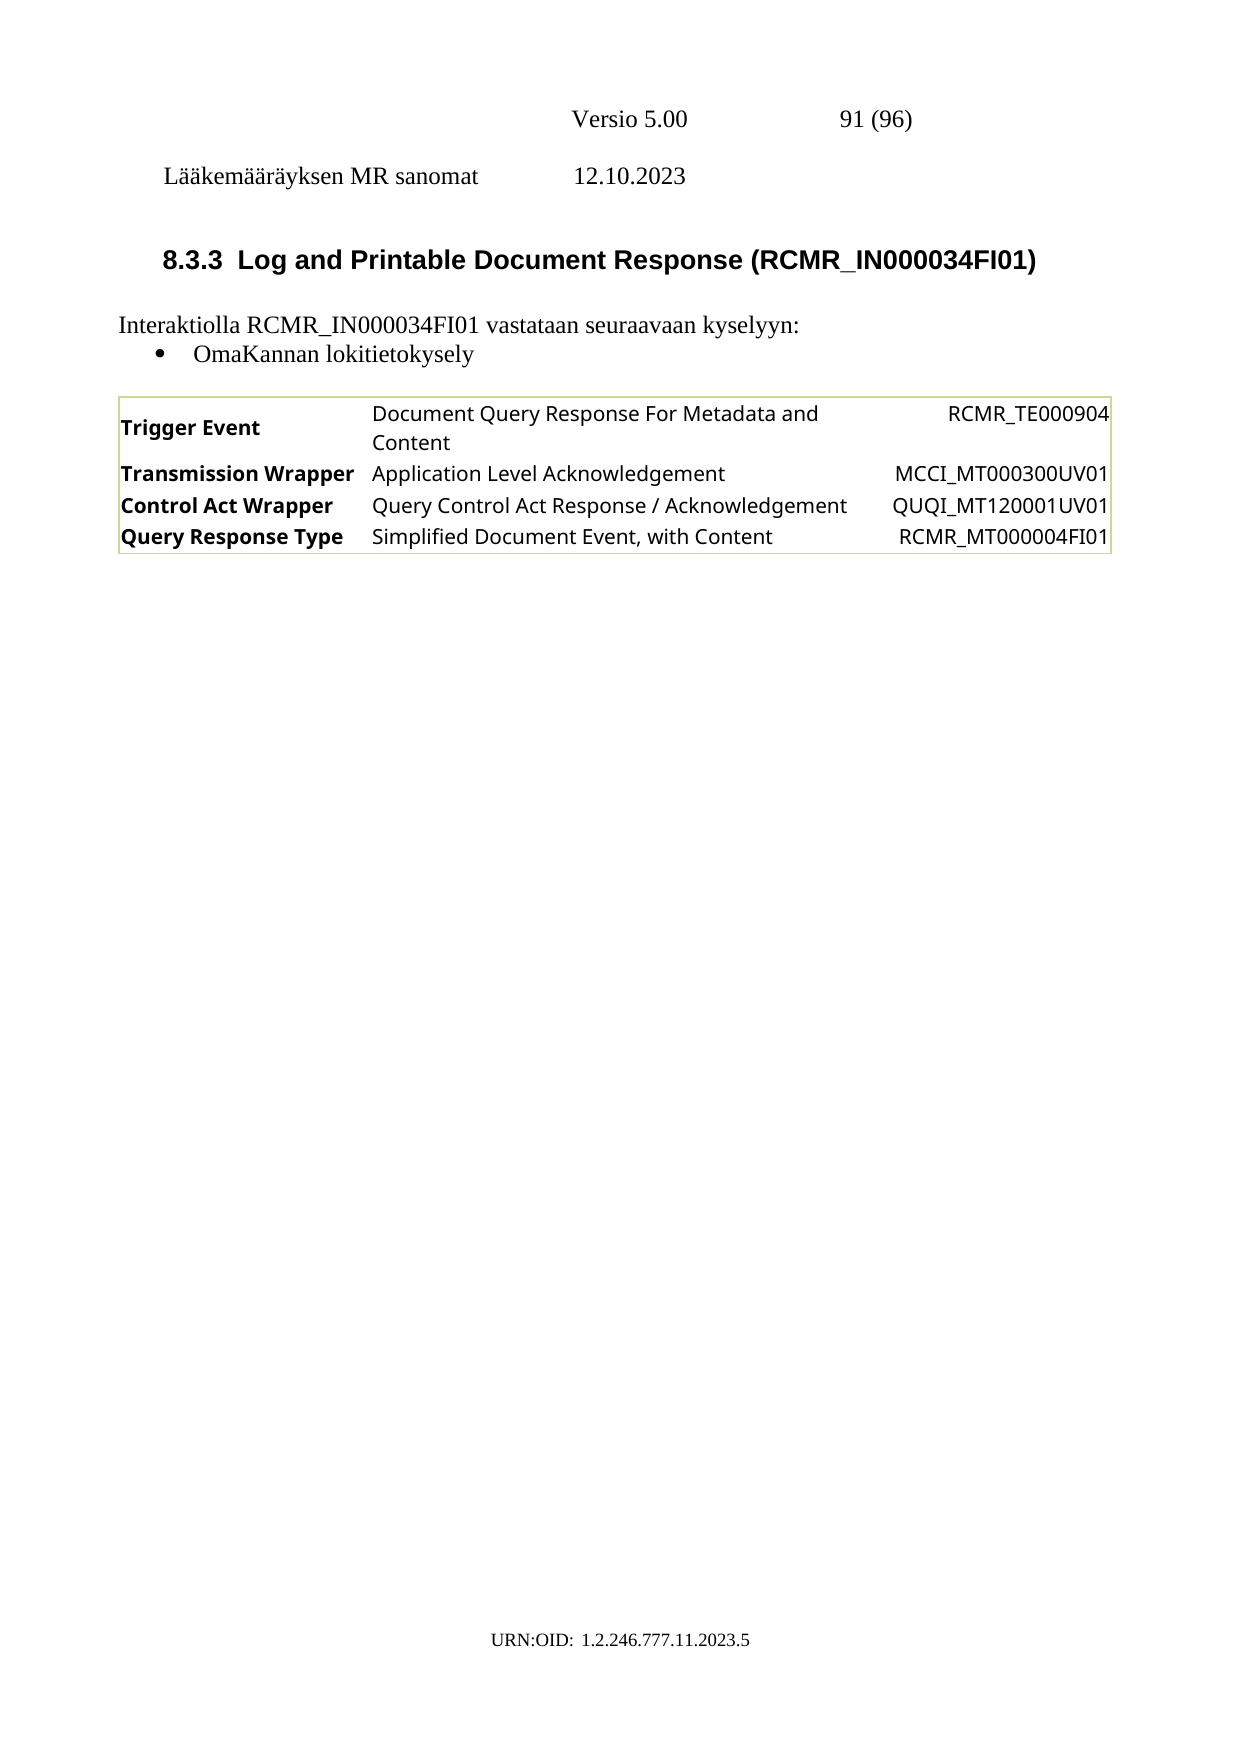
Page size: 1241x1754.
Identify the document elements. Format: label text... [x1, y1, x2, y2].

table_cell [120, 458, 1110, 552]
list OmaKannan lokitietokysely [156, 339, 1122, 367]
subtitle Log and Printable Document Response (RCMR_IN000034FI01) [162, 244, 1122, 275]
text Interaktiolla RCMR_IN000034FI01 vastataan seuraavaan kyselyyn: [118, 310, 1122, 339]
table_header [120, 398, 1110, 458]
